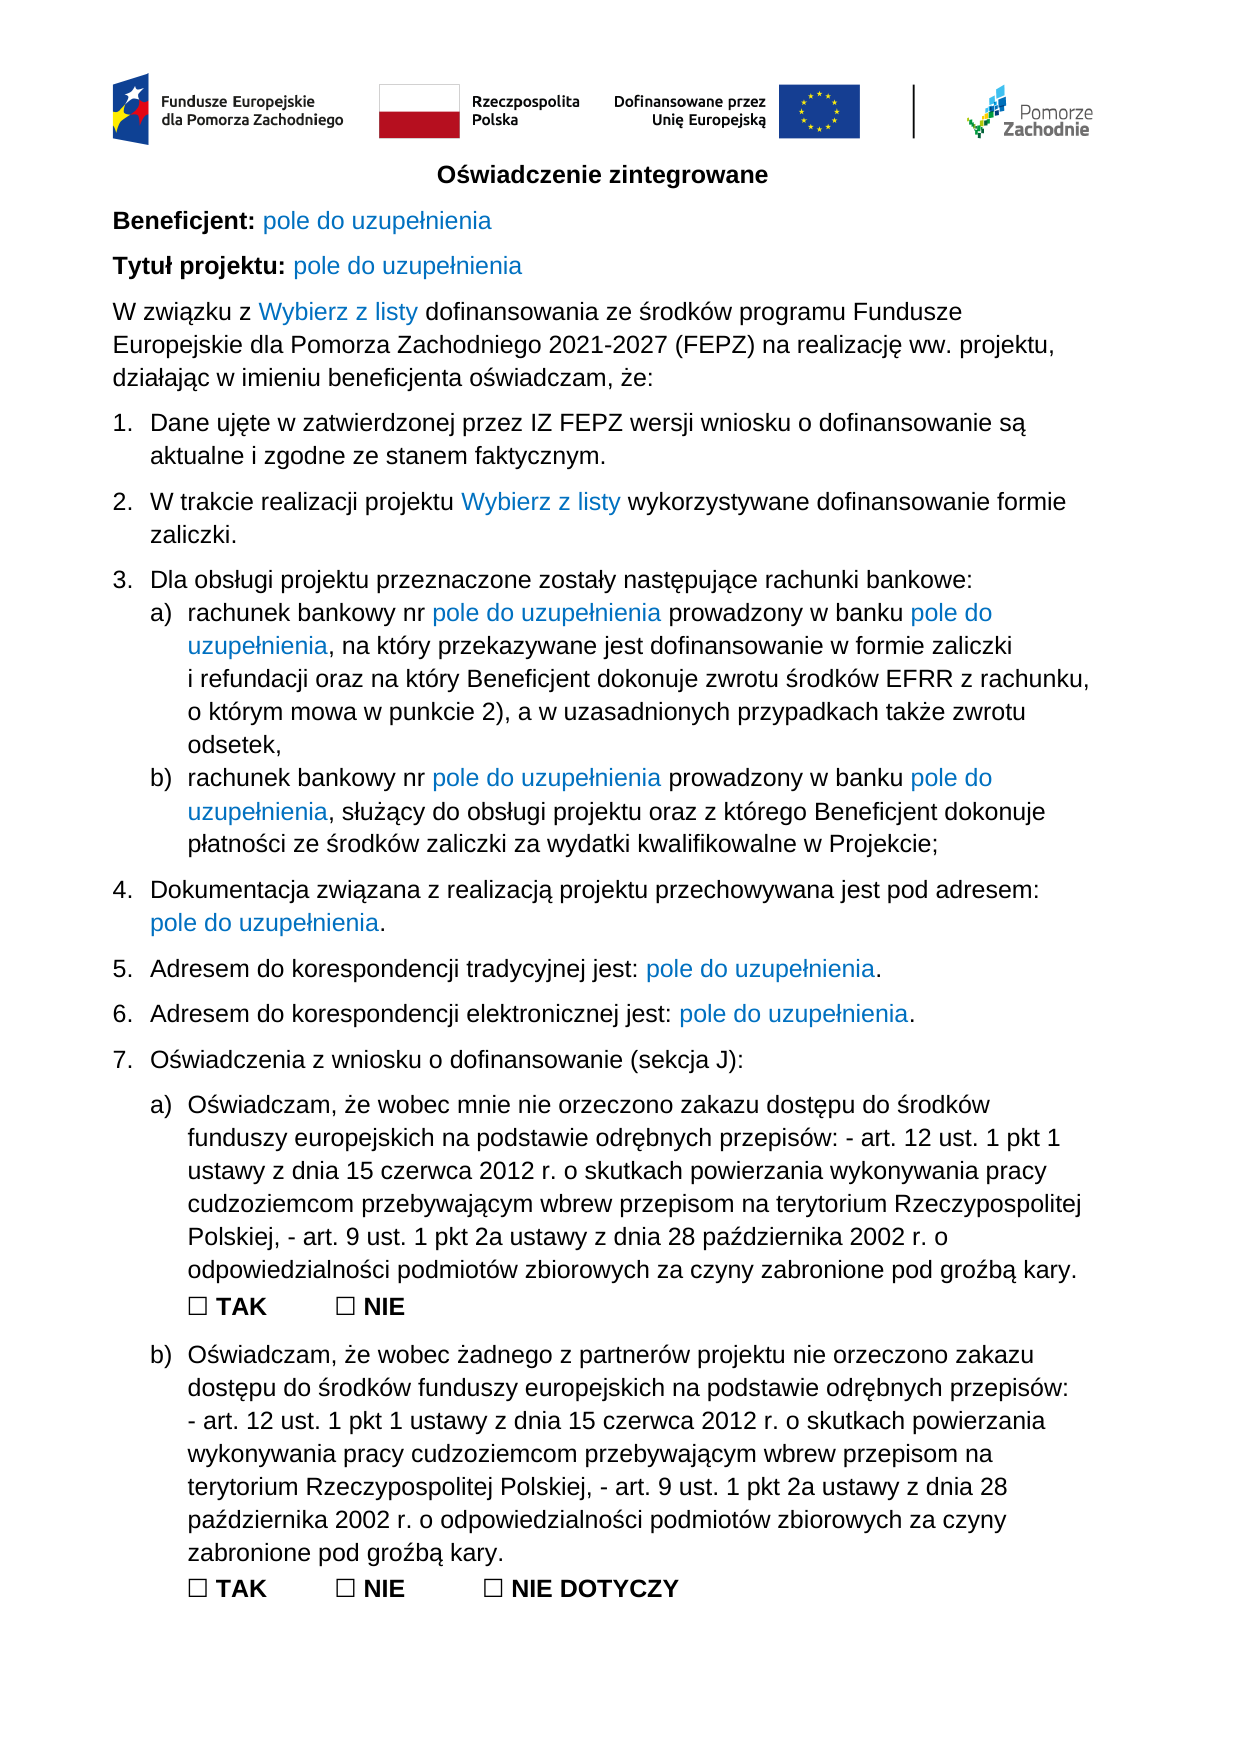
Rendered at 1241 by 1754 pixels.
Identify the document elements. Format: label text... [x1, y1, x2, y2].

picture [112, 73, 1093, 145]
list rachunek bankowy nr prowadzony w banku , na który przekazywane jest dofinansowanie w formie zaliczki i refundacji oraz na który Beneficjent dokonuje zwrotu środków EFRR z rachunku, o którym mowa w punkcie 2), a w uzasadnionych przypadkach także zwrotu odsetek, [150, 598, 1093, 759]
list Dokumentacja związana z realizacją projektu przechowywana jest pod adresem: . [112, 875, 1093, 937]
list Oświadczenia z wniosku o dofinansowanie (sekcja J): [112, 1044, 1093, 1073]
text ☐ TAK ☐ NIE ☐ NIE DOTYCZY [186, 1571, 1093, 1605]
text Beneficjent: [112, 206, 1093, 234]
text Oświadczenie zintegrowane [112, 160, 1093, 189]
text W związku z dofinansowania ze środków programu Fundusze Europejskie dla Pomorza Zachodniego 2021-2027 (FEPZ) na realizację ww. projektu, działając w imieniu beneficjenta oświadczam, że: [112, 297, 1093, 391]
text Tytuł projektu: [112, 251, 1093, 280]
text TAK NIE [186, 1288, 1093, 1322]
list rachunek bankowy nr prowadzony w banku , służący do obsługi projektu oraz z którego Beneficjent dokonuje płatności ze środków zaliczki za wydatki kwalifikowalne w Projekcie; [150, 763, 1093, 858]
list W trakcie realizacji projektu wykorzystywane dofinansowanie formie zaliczki. [112, 487, 1093, 548]
list Adresem do korespondencji tradycyjnej jest: . [112, 953, 1093, 982]
list Oświadczam, że wobec mnie nie orzeczono zakazu dostępu do środków funduszy europejskich na podstawie odrębnych przepisów: - art. 12 ust. 1 pkt 1 ustawy z dnia 15 czerwca 2012 r. o skutkach powierzania wykonywania pracy cudzoziemcom przebywającym wbrew przepisom na terytorium Rzeczypospolitej Polskiej, - art. 9 ust. 1 pkt 2a ustawy z dnia 28 października 2002 r. o odpowiedzialności podmiotów zbiorowych za czyny zabronione pod groźbą kary. [150, 1090, 1093, 1284]
list Adresem do korespondencji elektronicznej jest: . [112, 999, 1093, 1028]
list Dane ujęte w zatwierdzonej przez IZ FEPZ wersji wniosku o dofinansowanie są aktualne i zgodne ze stanem faktycznym. [112, 408, 1093, 470]
list Dla obsługi projektu przeznaczone zostały następujące rachunki bankowe: [112, 565, 1093, 594]
list Oświadczam, że wobec żadnego z partnerów projektu nie orzeczono zakazu dostępu do środków funduszy europejskich na podstawie odrębnych przepisów: - art. 12 ust. 1 pkt 1 ustawy z dnia 15 czerwca 2012 r. o skutkach powierzania wykonywania pracy cudzoziemcom przebywającym wbrew przepisom na terytorium Rzeczypospolitej Polskiej, - art. 9 ust. 1 pkt 2a ustawy z dnia 28 października 2002 r. o odpowiedzialności podmiotów zbiorowych za czyny zabronione pod groźbą kary. [150, 1340, 1093, 1567]
